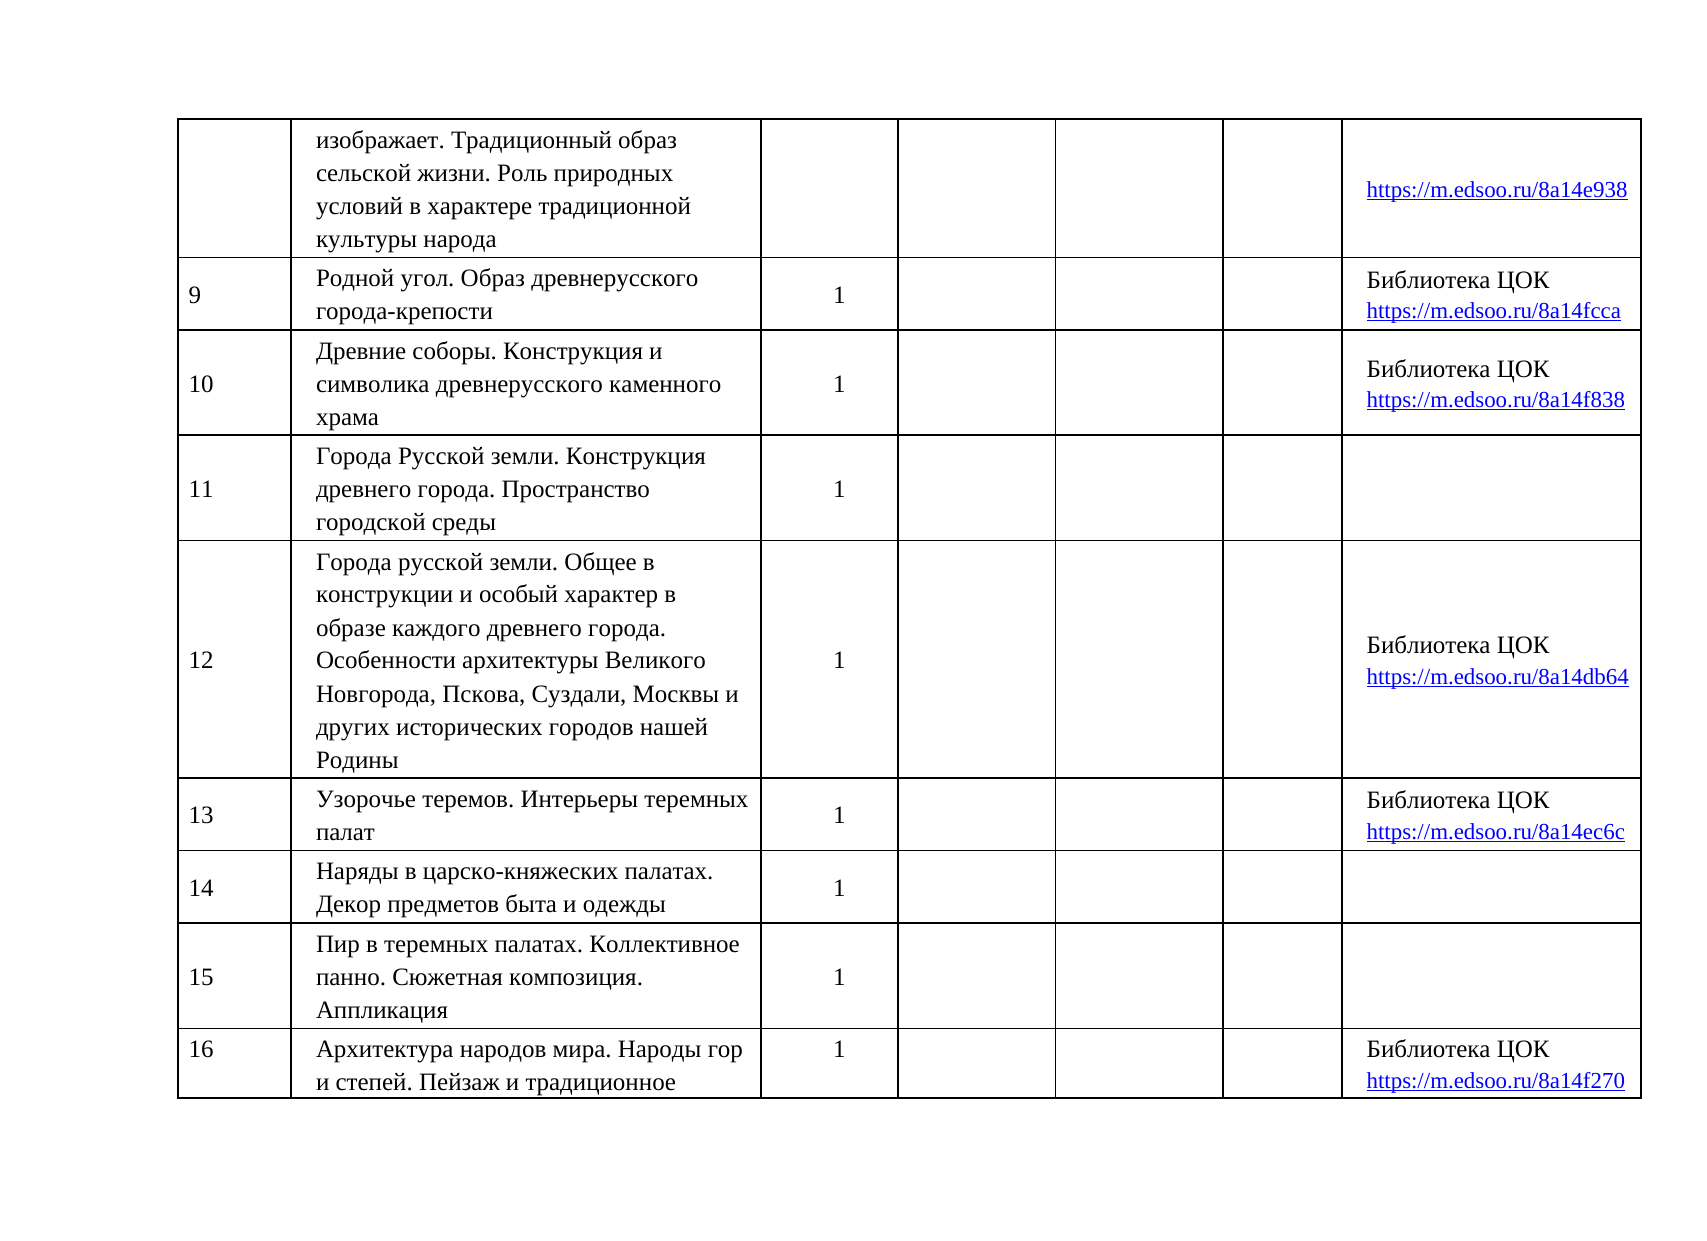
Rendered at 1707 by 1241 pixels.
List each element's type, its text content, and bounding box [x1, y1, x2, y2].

table_cell [899, 120, 1055, 257]
table_cell [1056, 1029, 1222, 1097]
table_cell 15 [179, 924, 290, 1027]
table_cell 9 [179, 258, 290, 329]
table_cell Узорочье теремов. Интерьеры теремных палат [292, 779, 760, 850]
table_cell 11 [179, 436, 290, 540]
table_cell [1224, 851, 1341, 922]
table_cell Пир в теремных палатах. Коллективное панно. Сюжетная композиция. Аппликация [292, 924, 760, 1027]
table_cell Библиотека ЦОК https://m.edsoo.ru/8a14db64 [1343, 541, 1640, 777]
table_cell [1224, 258, 1341, 329]
table_cell [899, 924, 1055, 1027]
table_cell [1056, 436, 1222, 540]
table_cell [1056, 924, 1222, 1027]
table_cell Города Русской земли. Конструкция древнего города. Пространство городской среды [292, 436, 760, 540]
table_cell [1343, 924, 1640, 1027]
table_cell 1 [762, 258, 897, 329]
table_cell 1 [762, 1029, 897, 1097]
table_cell 16 [179, 1029, 290, 1097]
table_cell Библиотека ЦОК https://m.edsoo.ru/8a14fcca [1343, 258, 1640, 329]
table_cell 1 [762, 924, 897, 1027]
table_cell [1343, 1029, 1640, 1097]
table_cell 8 [179, 120, 290, 257]
table_cell [899, 1029, 1055, 1097]
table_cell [292, 120, 760, 257]
table_cell 1 [762, 331, 897, 434]
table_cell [1343, 120, 1640, 257]
table_cell [1056, 851, 1222, 922]
table_cell 1 [762, 541, 897, 777]
table_cell 12 [179, 541, 290, 777]
table_cell 13 [179, 779, 290, 850]
table_cell [899, 779, 1055, 850]
table_cell [899, 258, 1055, 329]
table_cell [292, 1029, 760, 1097]
table_cell Древние соборы. Конструкция и символика древнерусского каменного храма [292, 331, 760, 434]
table_cell 1 [762, 851, 897, 922]
table_cell [899, 331, 1055, 434]
table_cell [1224, 331, 1341, 434]
table_cell 1 [762, 779, 897, 850]
table_cell Наряды в царско-княжеских палатах. Декор предметов быта и одежды [292, 851, 760, 922]
table_cell [1056, 779, 1222, 850]
table_cell Города русской земли. Общее в конструкции и особый характер в образе каждого древнего города. Особенности архитектуры Великого Новгорода, Пскова, Суздали, Москвы и других исторических городов нашей Родины [292, 541, 760, 777]
table_cell [1056, 258, 1222, 329]
table_cell [1343, 436, 1640, 540]
table_cell [899, 541, 1055, 777]
table_cell [1224, 541, 1341, 777]
table_cell Библиотека ЦОК https://m.edsoo.ru/8a14ec6c [1343, 779, 1640, 850]
table_cell [899, 851, 1055, 922]
table_cell [1056, 541, 1222, 777]
table_cell 1 [762, 120, 897, 257]
table_cell Библиотека ЦОК https://m.edsoo.ru/8a14f838 [1343, 331, 1640, 434]
table_cell Родной угол. Образ древнерусского города-крепости [292, 258, 760, 329]
table_cell [1056, 331, 1222, 434]
table_cell [1224, 924, 1341, 1027]
table_cell [1056, 120, 1222, 257]
table_cell [1224, 436, 1341, 540]
table_cell [1224, 779, 1341, 850]
table_cell [1224, 120, 1341, 257]
table_cell 1 [762, 436, 897, 540]
table_cell [1343, 851, 1640, 922]
table_cell [1224, 1029, 1341, 1097]
table_cell 10 [179, 331, 290, 434]
table_cell [899, 436, 1055, 540]
table_cell 14 [179, 851, 290, 922]
